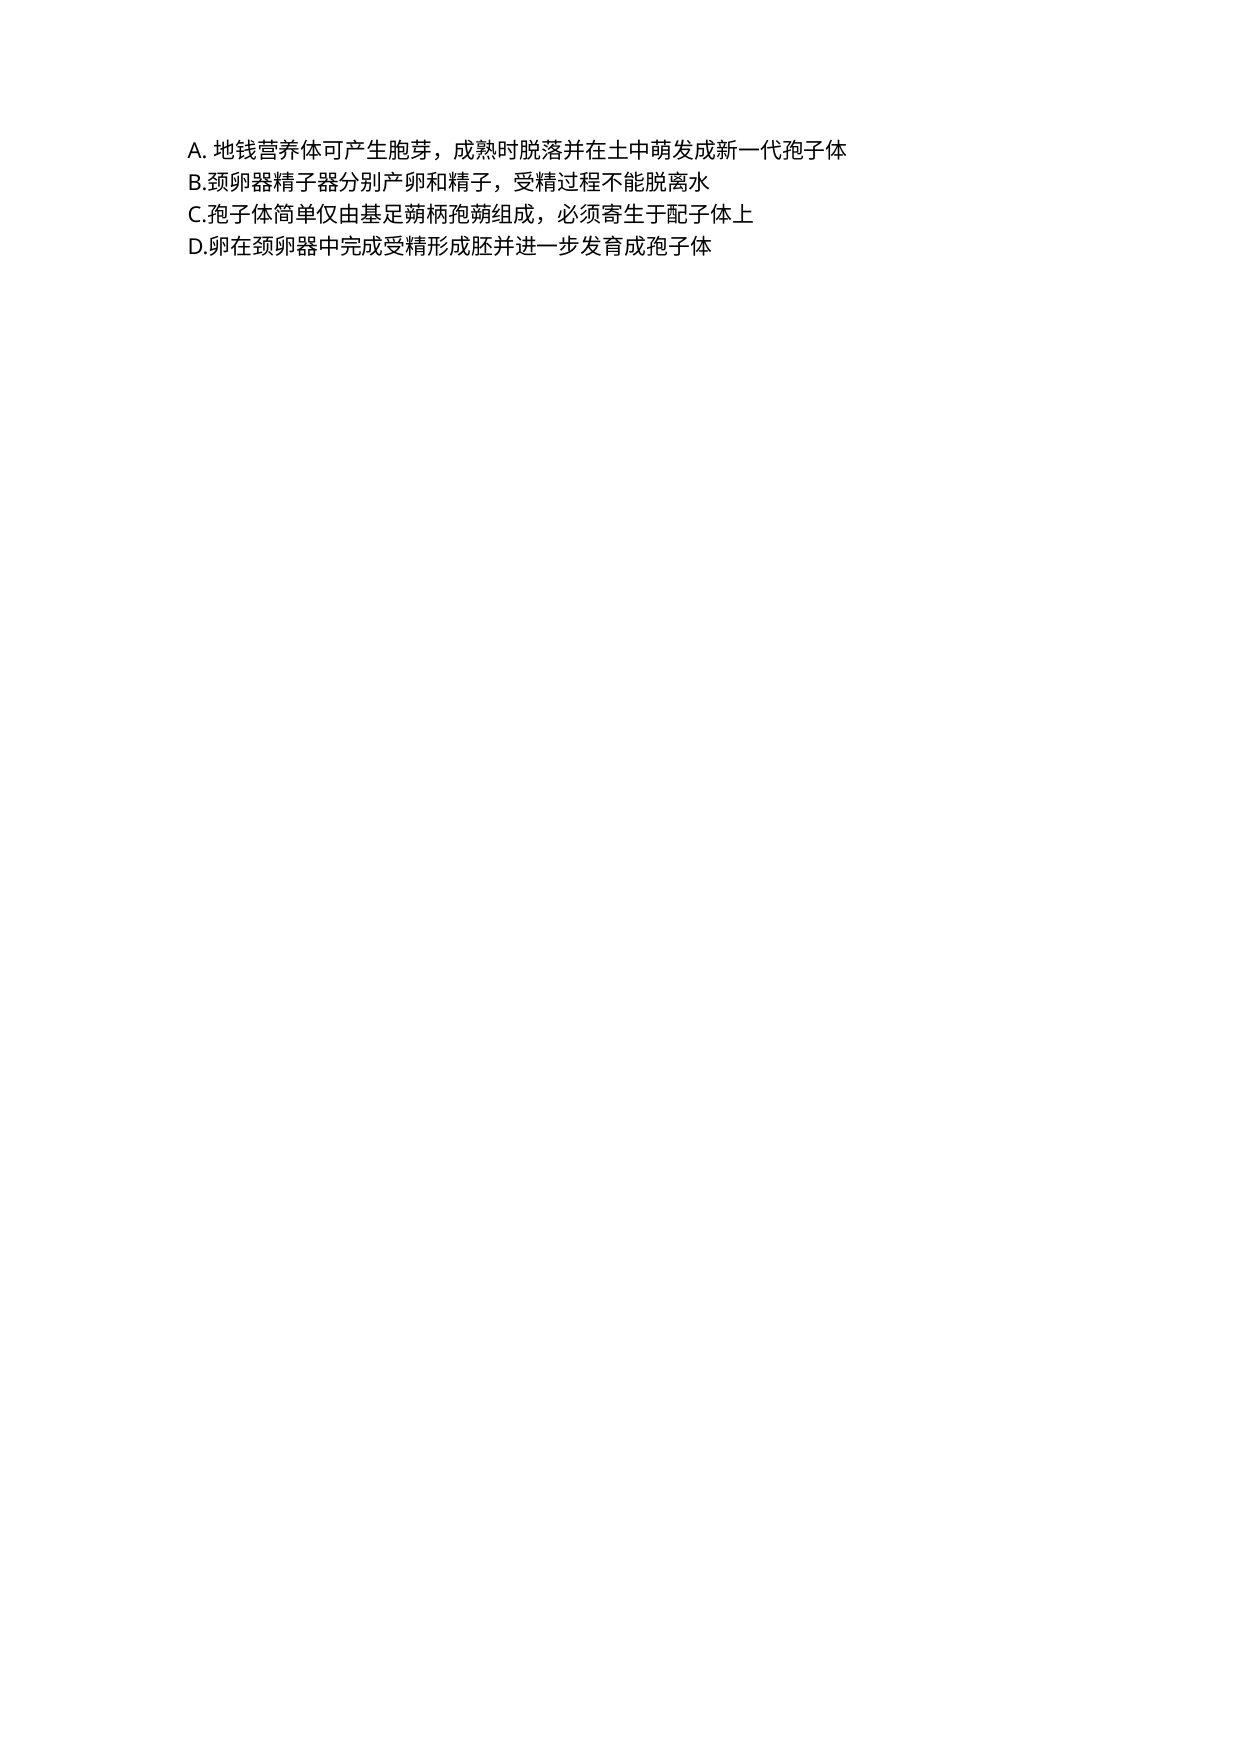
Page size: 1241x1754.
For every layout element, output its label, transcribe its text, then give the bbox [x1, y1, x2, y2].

text B.颈卵器精子器分别产卵和精子，受精过程不能脱离水 [187, 165, 1115, 197]
text A. 地钱营养体可产生胞芽，成熟时脱落并在土中萌发成新一代孢子体 [187, 133, 1115, 165]
text C.孢子体简单仅由基足蒴柄孢蒴组成，必须寄生于配子体上 [187, 197, 1115, 229]
text D.卵在颈卵器中完成受精形成胚并进一步发育成孢子体 [187, 229, 1115, 260]
